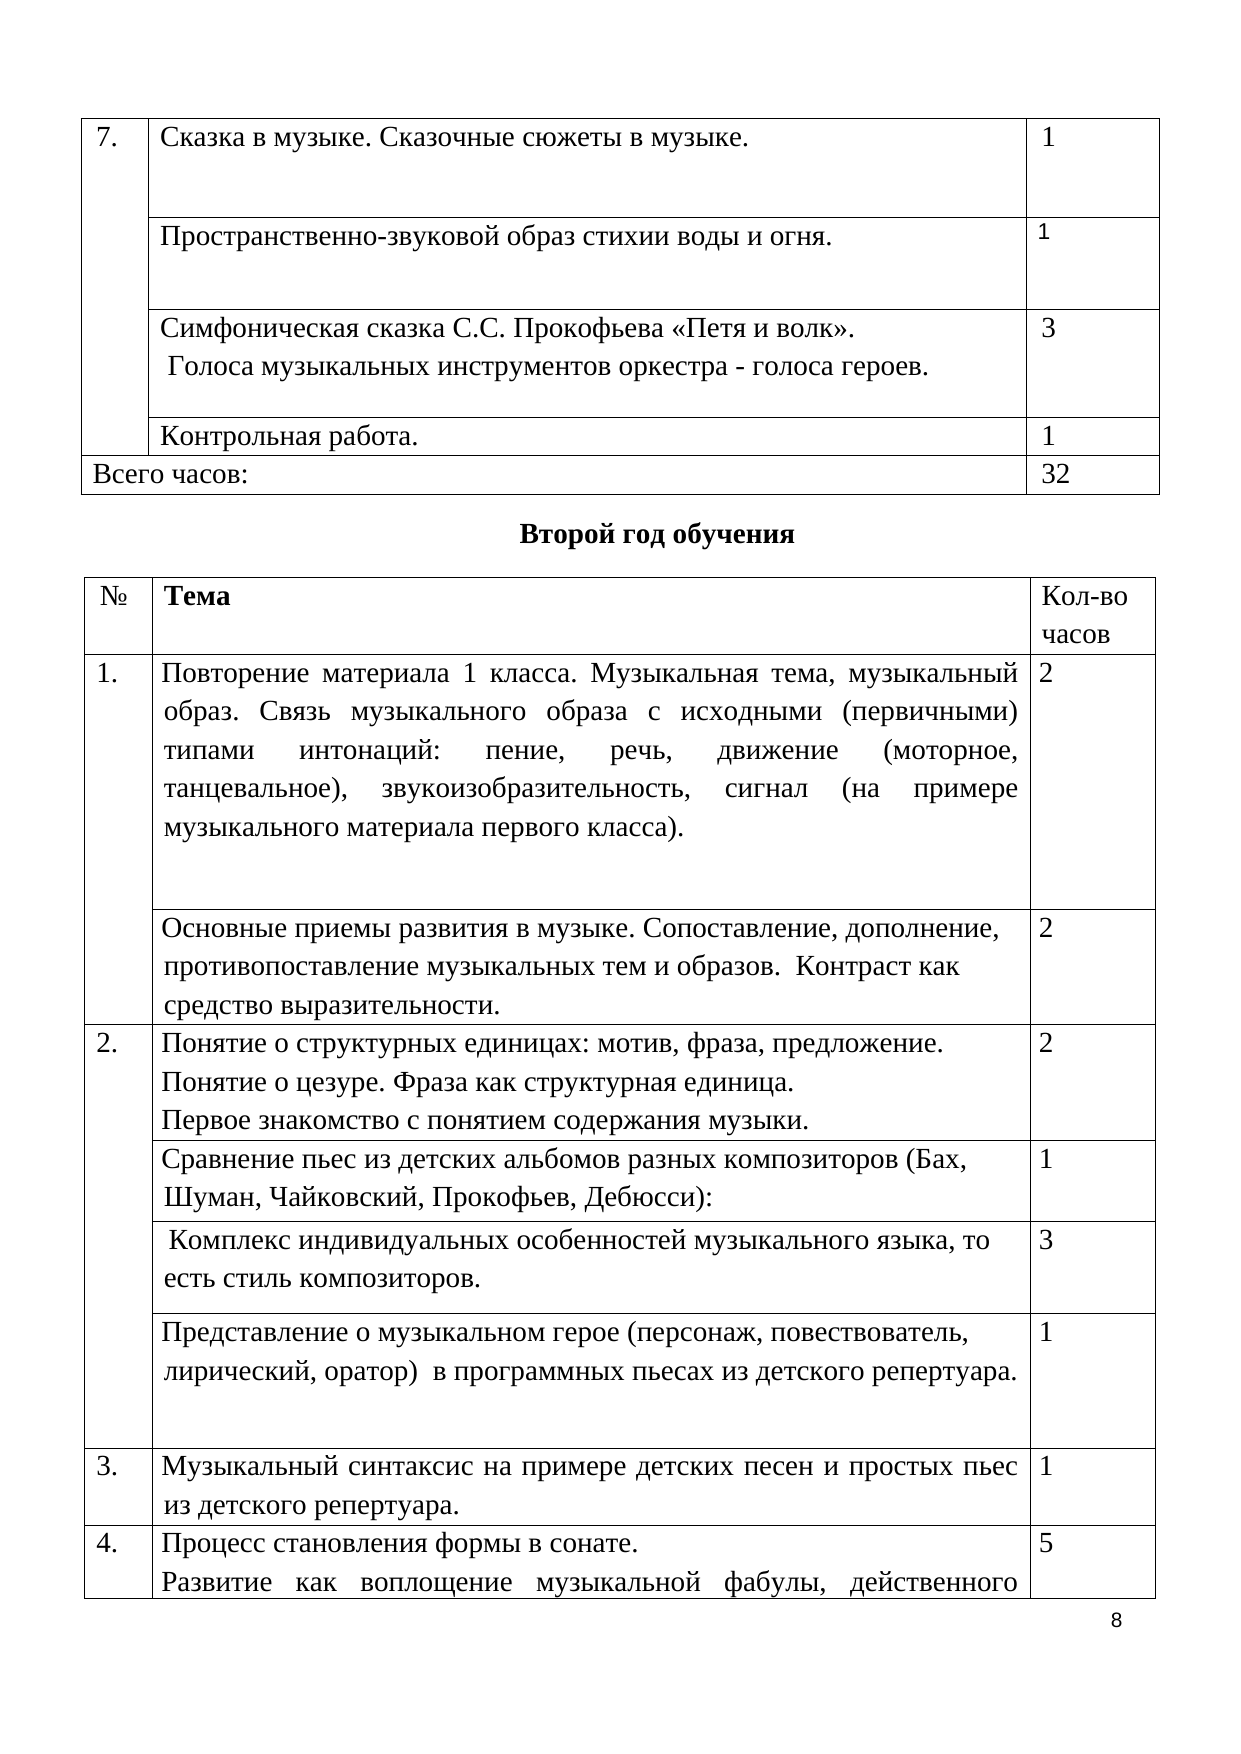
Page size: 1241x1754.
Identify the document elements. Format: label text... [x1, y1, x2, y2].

table_cell Повторение материала 1 класса. Музыкальная тема, музыкальный образ. Связь музыкального образа с исходными (первичными) типами интонаций: пение, речь, движение (моторное, танцевальное), звукоизобразительность, сигнал (на примере музыкального материала первого класса). [153, 655, 1030, 909]
table_cell Музыкальный синтаксис на примере детских песен и простых пьес из детского репертуара. [153, 1449, 1030, 1524]
table_cell Пространственно-звуковой образ стихии воды и огня. [149, 218, 1026, 309]
table_cell 1 [1027, 418, 1159, 455]
table_cell Понятие о структурных единицах: мотив, фраза, предложение. Понятие о цезуре. Фраза как структурная единица. Первое знакомство с понятием содержания музыки. [153, 1025, 1030, 1140]
table_cell 7. [82, 119, 148, 455]
table_cell 4. [85, 1526, 152, 1598]
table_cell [153, 1526, 1030, 1598]
table_cell Комплекс индивидуальных особенностей музыкального языка, то есть стиль композиторов. [153, 1222, 1030, 1313]
list Второй год обучения [118, 516, 1122, 550]
table_cell 2 [1031, 1025, 1155, 1140]
table_cell 32 [1027, 456, 1159, 493]
table_cell 3. [85, 1449, 152, 1524]
table_cell 2 [1031, 655, 1155, 909]
table_cell 2 [1031, 910, 1155, 1024]
table_cell Сравнение пьес из детских альбомов разных композиторов (Бах, Шуман, Чайковский, Прокофьев, Дебюсси): [153, 1141, 1030, 1221]
table_cell 2. [85, 1025, 152, 1447]
table_cell 1 [1031, 1314, 1155, 1447]
table_cell Сказка в музыке. Сказочные сюжеты в музыке. [149, 119, 1026, 217]
table_cell 1 [1027, 218, 1159, 309]
table_cell Симфоническая сказка С.С. Прокофьева «Петя и волк». Голоса музыкальных инструментов оркестра - голоса героев. [149, 310, 1026, 417]
table_cell 3 [1031, 1222, 1155, 1313]
table_cell Всего часов: [82, 456, 1026, 493]
table_cell 1. [85, 655, 152, 1024]
table_header № [85, 578, 152, 654]
table_cell Основные приемы развития в музыке. Сопоставление, дополнение, противопоставление музыкальных тем и образов. Контраст как средство выразительности. [153, 910, 1030, 1024]
table_cell 3 [1027, 310, 1159, 417]
table_cell 1 [1031, 1449, 1155, 1524]
table_cell 1 [1027, 119, 1159, 217]
table_cell 1 [1031, 1141, 1155, 1221]
table_cell Контрольная работа. [149, 418, 1026, 455]
table_cell Представление о музыкальном герое (персонаж, повествователь, лирический, оратор) в программных пьесах из детского репертуара. [153, 1314, 1030, 1447]
table_cell 5 [1031, 1526, 1155, 1598]
table_header Тема [153, 578, 1030, 654]
table_header Кол-во часов [1031, 578, 1155, 654]
